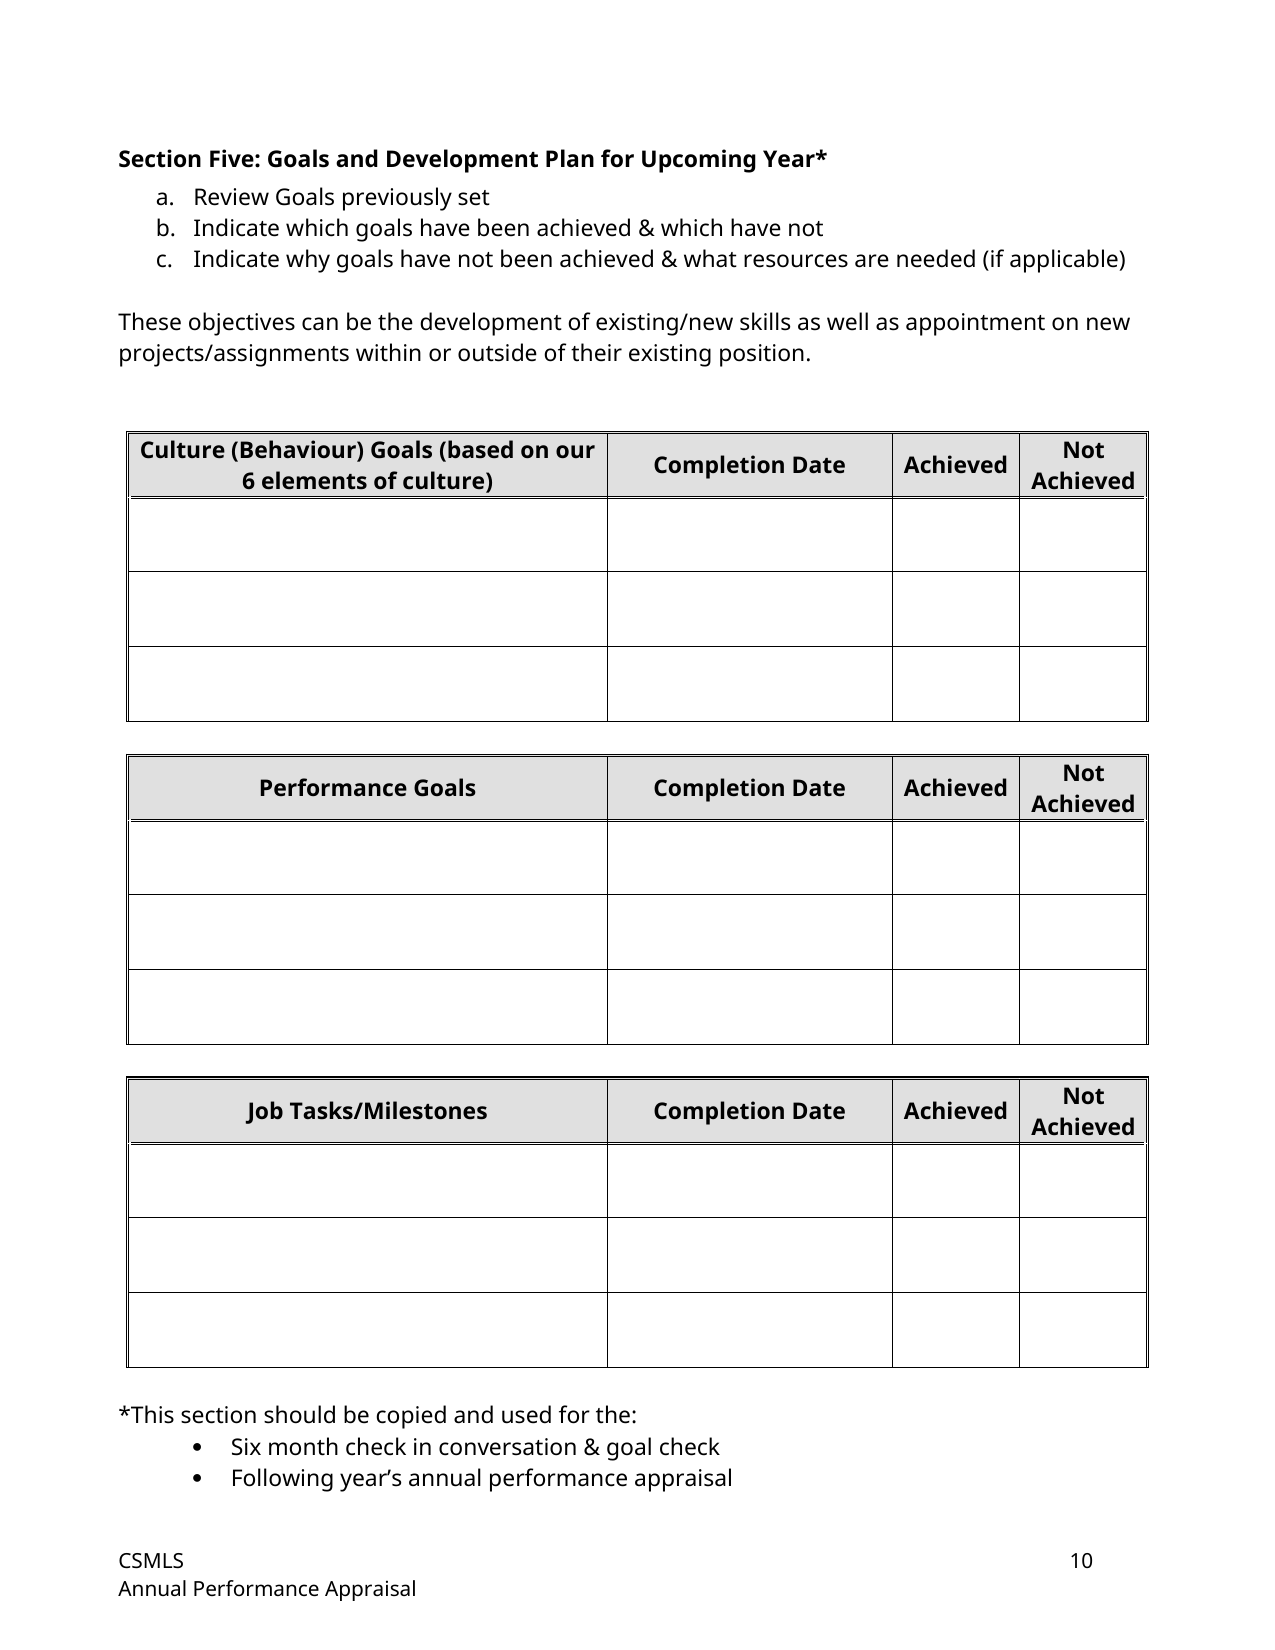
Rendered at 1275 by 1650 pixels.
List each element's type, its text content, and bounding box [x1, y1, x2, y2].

table_header Not Achieved [1020, 1080, 1146, 1142]
table_header Achieved [893, 757, 1019, 819]
table_header Achieved [893, 1080, 1019, 1142]
table_header Completion Date [608, 1080, 892, 1142]
table_cell [129, 1293, 607, 1367]
table_cell [608, 895, 892, 969]
table_cell [1020, 1142, 1147, 1217]
text These objectives can be the development of existing/new skills as well as appointment on new projects/assignments within or outside of their existing position. [118, 306, 1157, 368]
table_cell [1020, 572, 1146, 646]
table_cell [129, 970, 607, 1044]
table_cell [128, 819, 607, 894]
table_header Achieved [893, 434, 1019, 496]
list Six month check in conversation & goal check [193, 1431, 1157, 1462]
table_header Not Achieved [1020, 434, 1146, 496]
text *This section should be copied and used for the: [118, 1399, 1157, 1431]
list Indicate which goals have been achieved & which have not [156, 212, 1157, 243]
table_header Completion Date [608, 757, 892, 819]
table_cell [1020, 895, 1146, 969]
table_cell [893, 572, 1019, 646]
table_cell [608, 1293, 892, 1367]
table_cell [893, 1218, 1019, 1292]
table_cell [608, 1218, 892, 1292]
table_cell [129, 647, 607, 721]
subtitle Section Five: Goals and Development Plan for Upcoming Year* [118, 143, 1157, 174]
table_header Performance Goals [129, 757, 607, 819]
table_cell [608, 572, 892, 646]
table_cell [608, 647, 892, 721]
table_cell [129, 1218, 607, 1292]
list Indicate why goals have not been achieved & what resources are needed (if applicable) [156, 243, 1157, 274]
table_header Completion Date [608, 434, 892, 496]
table_cell [1020, 1293, 1146, 1367]
table_cell [1020, 970, 1146, 1044]
table_cell [893, 1293, 1019, 1367]
table_cell [893, 970, 1019, 1044]
table_cell [128, 1142, 607, 1217]
table_cell [1020, 819, 1147, 894]
table_cell [893, 647, 1019, 721]
table_header Culture (Behaviour) Goals (based on our 6 elements of culture) [129, 434, 607, 496]
table_cell [1020, 1218, 1146, 1292]
table_cell [893, 499, 1019, 571]
table_cell [608, 822, 892, 894]
table_cell [1020, 647, 1146, 721]
table_cell [128, 496, 607, 571]
table_header Not Achieved [1020, 757, 1146, 819]
list Following year’s annual performance appraisal [193, 1462, 1157, 1493]
table_header Job Tasks/Milestones [129, 1080, 607, 1142]
list Review Goals previously set [156, 181, 1157, 212]
table_cell [893, 822, 1019, 894]
table_cell [608, 1145, 892, 1217]
table_cell [608, 499, 892, 571]
table_cell [129, 895, 607, 969]
table_cell [1020, 496, 1147, 571]
table_cell [893, 895, 1019, 969]
table_cell [608, 970, 892, 1044]
table_cell [129, 572, 607, 646]
table_cell [893, 1145, 1019, 1217]
